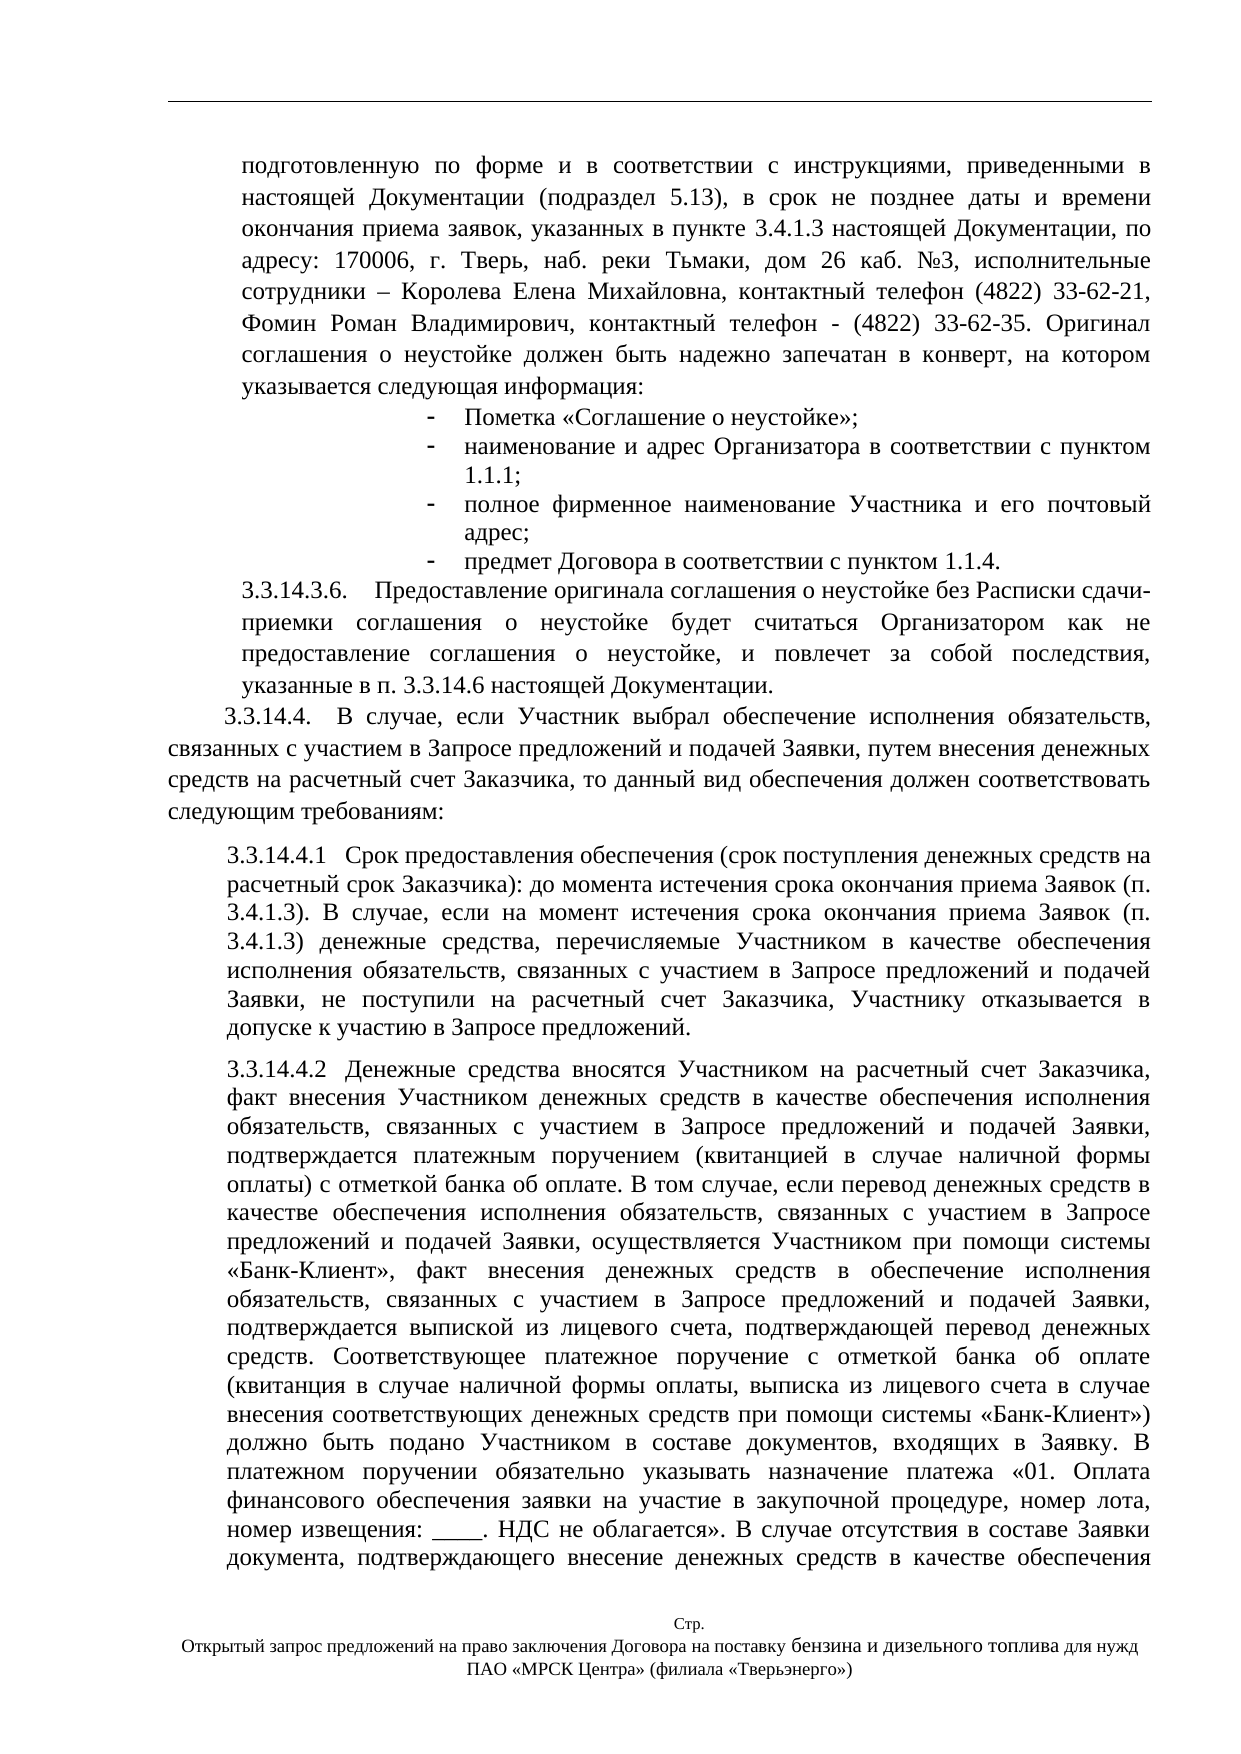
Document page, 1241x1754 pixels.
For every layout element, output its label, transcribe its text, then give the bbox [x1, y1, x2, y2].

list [241, 150, 1152, 400]
list наименование и адрес Организатора в соответствии с пунктом 1.1.1; [427, 431, 1152, 489]
list Пометка «Соглашение о неустойке»; [427, 402, 1152, 431]
list В случае, если Участник выбрал обеспечение исполнения обязательств, связанных с участием в Запросе предложений и подачей Заявки, путем внесения денежных средств на расчетный счет Заказчика, то данный вид обеспечения должен соответствовать следующим требованиям: [168, 701, 1152, 825]
list Срок предоставления обеспечения (срок поступления денежных средств на расчетный срок Заказчика): до момента истечения срока окончания приема Заявок (п. 3.4.1.3). В случае, если на момент истечения срока окончания приема Заявок (п. 3.4.1.3) денежные средства, перечисляемые Участником в качестве обеспечения исполнения обязательств, связанных с участием в Запросе предложений и подачей Заявки, не поступили на расчетный счет Заказчика, Участнику отказывается в допуске к участию в Запросе предложений. [227, 840, 1152, 1041]
list предмет Договора в соответствии с пунктом 1.1.4. [427, 546, 1152, 575]
list полное фирменное наименование Участника и его почтовый адрес; [427, 489, 1152, 546]
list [227, 1054, 1152, 1571]
list Предоставление оригинала соглашения о неустойке без Расписки сдачи-приемки соглашения о неустойке будет считаться Организатором как не предоставление соглашения о неустойке, и повлечет за собой последствия, указанные в п. 3.3.14.6 настоящей Документации. [241, 575, 1152, 698]
